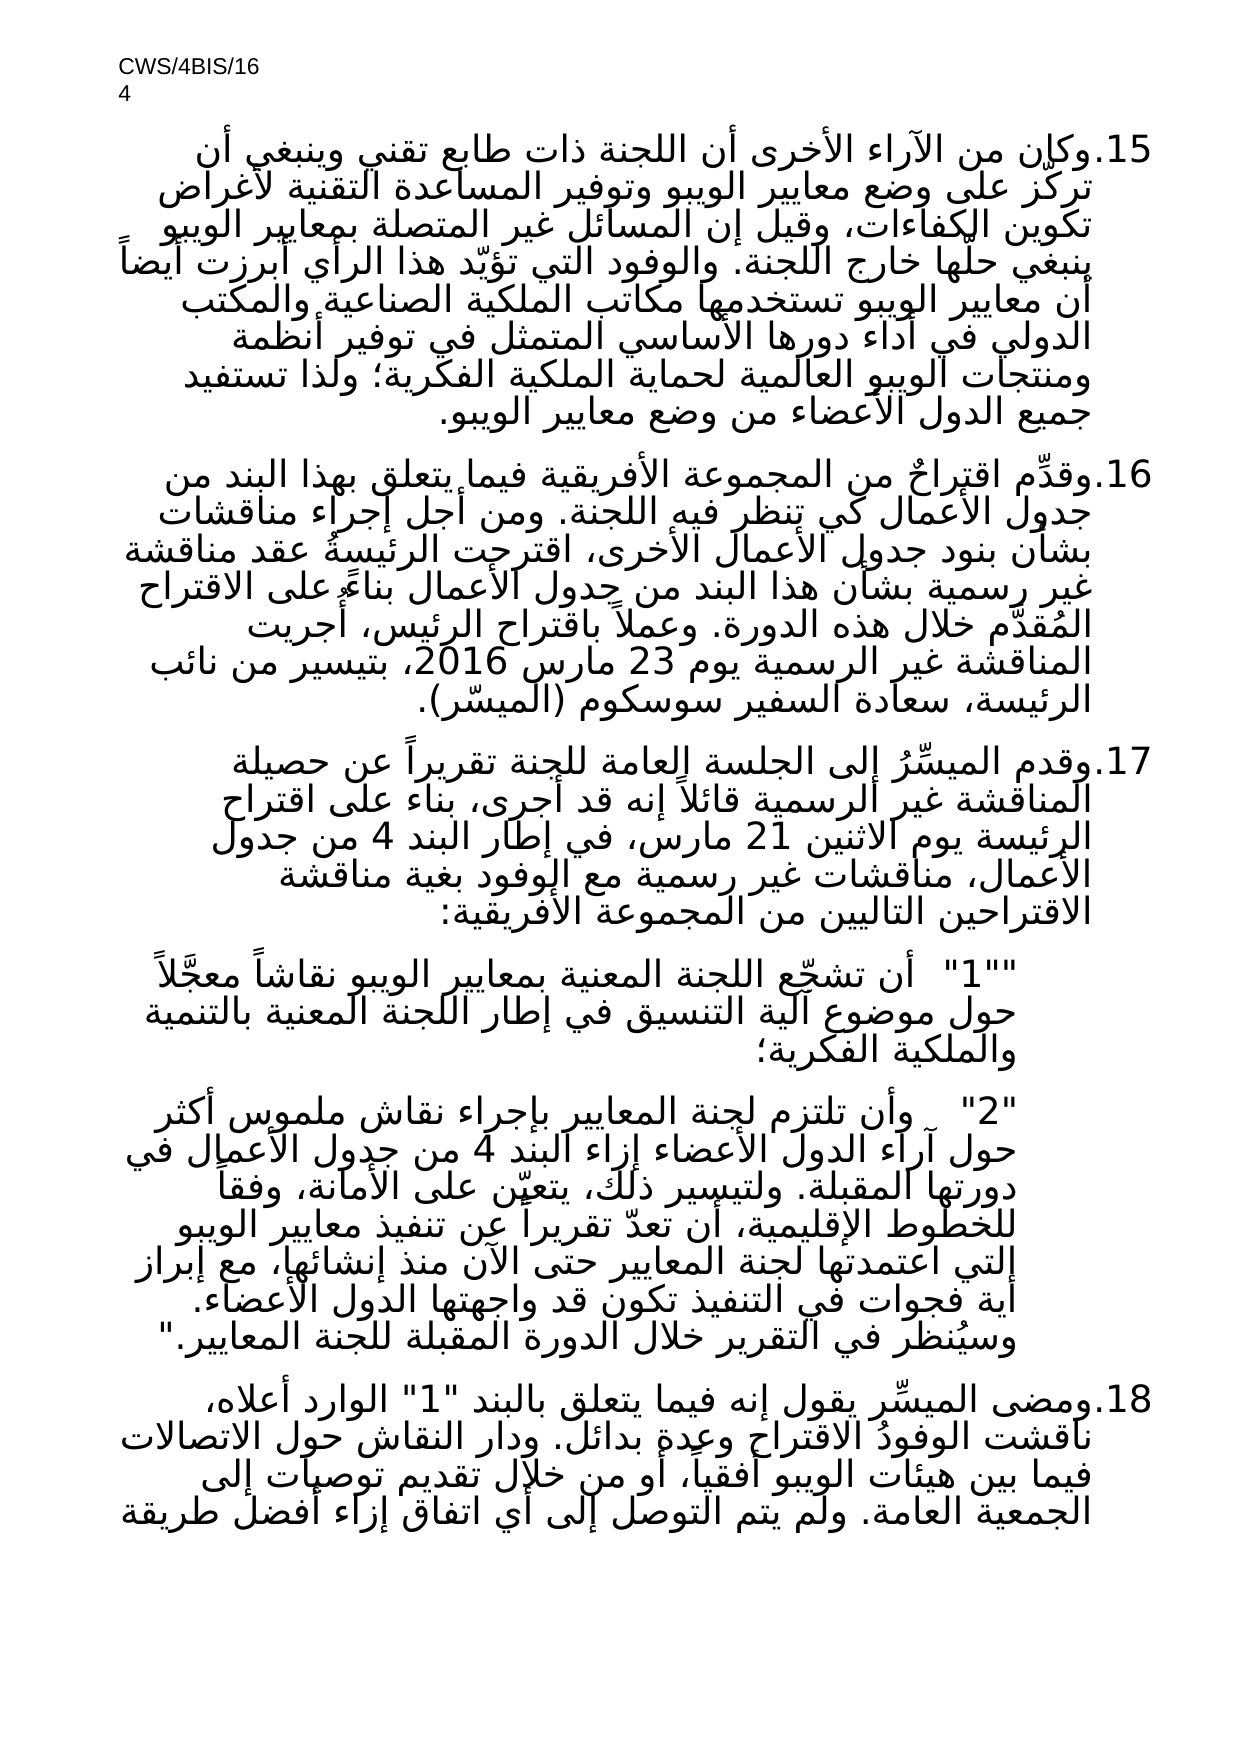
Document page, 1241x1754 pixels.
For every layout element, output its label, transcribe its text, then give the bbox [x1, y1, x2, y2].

text "2" وأن تلتزم لجنة المعايير بإجراء نقاش ملموس أكثر حول آراء الدول الأعضاء إزاء البند 4 من جدول الأعمال في دورتها المقبلة. ولتيسير ذلك، يتعيّن على الأمانة، وفقاً للخطوط الإقليمية، أن تعدّ تقريراً عن تنفيذ معايير الويبو التي اعتمدتها لجنة المعايير حتى الآن منذ إنشائها، مع إبراز أية فجوات في التنفيذ تكون قد واجهتها الدول الأعضاء. وسيُنظر في التقرير خلال الدورة المقبلة للجنة المعايير." [118, 1095, 1018, 1357]
text ""1" أن تشجّع اللجنة المعنية بمعايير الويبو نقاشاً معجَّلاً حول موضوع آلية التنسيق في إطار اللجنة المعنية بالتنمية والملكية الفكرية؛ [118, 957, 1018, 1070]
list وقدم الميسِّرُ إلى الجلسة العامة للجنة تقريراً عن حصيلة المناقشة غير الرسمية قائلاً إنه قد أجرى، بناء على اقتراح الرئيسة يوم الاثنين 21 مارس، في إطار البند 4 من جدول الأعمال، مناقشات غير رسمية مع الوفود بغية مناقشة الاقتراحين التاليين من المجموعة الأفريقية: [118, 745, 1093, 932]
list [118, 1382, 1093, 1532]
list وقدِّم اقتراحٌ من المجموعة الأفريقية فيما يتعلق بهذا البند من جدول الأعمال كي تنظر فيه اللجنة. ومن أجل إجراء مناقشات بشأن بنود جدول الأعمال الأخرى، اقترحت الرئيسةُ عقد مناقشة غير رسمية بشأن هذا البند من جدول الأعمال بناءً على الاقتراح المُقدَّم خلال هذه الدورة. وعملاً باقتراح الرئيس، أُجريت المناقشة غير الرسمية يوم 23 مارس 2016، بتيسير من نائب الرئيسة، سعادة السفير سوسكوم (الميسّر). [118, 457, 1093, 720]
list وكان من الآراء الأخرى أن اللجنة ذات طابع تقني وينبغي أن تركّز على وضع معايير الويبو وتوفير المساعدة التقنية لأغراض تكوين الكفاءات، وقيل إن المسائل غير المتصلة بمعايير الويبو ينبغي حلّها خارج اللجنة. والوفود التي تؤيّد هذا الرأي أبرزت أيضاً أن معايير الويبو تستخدمها مكاتب الملكية الصناعية والمكتب الدولي في أداء دورها الأساسي المتمثل في توفير أنظمة ومنتجات الويبو العالمية لحماية الملكية الفكرية؛ ولذا تستفيد جميع الدول الأعضاء من وضع معايير الويبو. [118, 132, 1093, 432]
